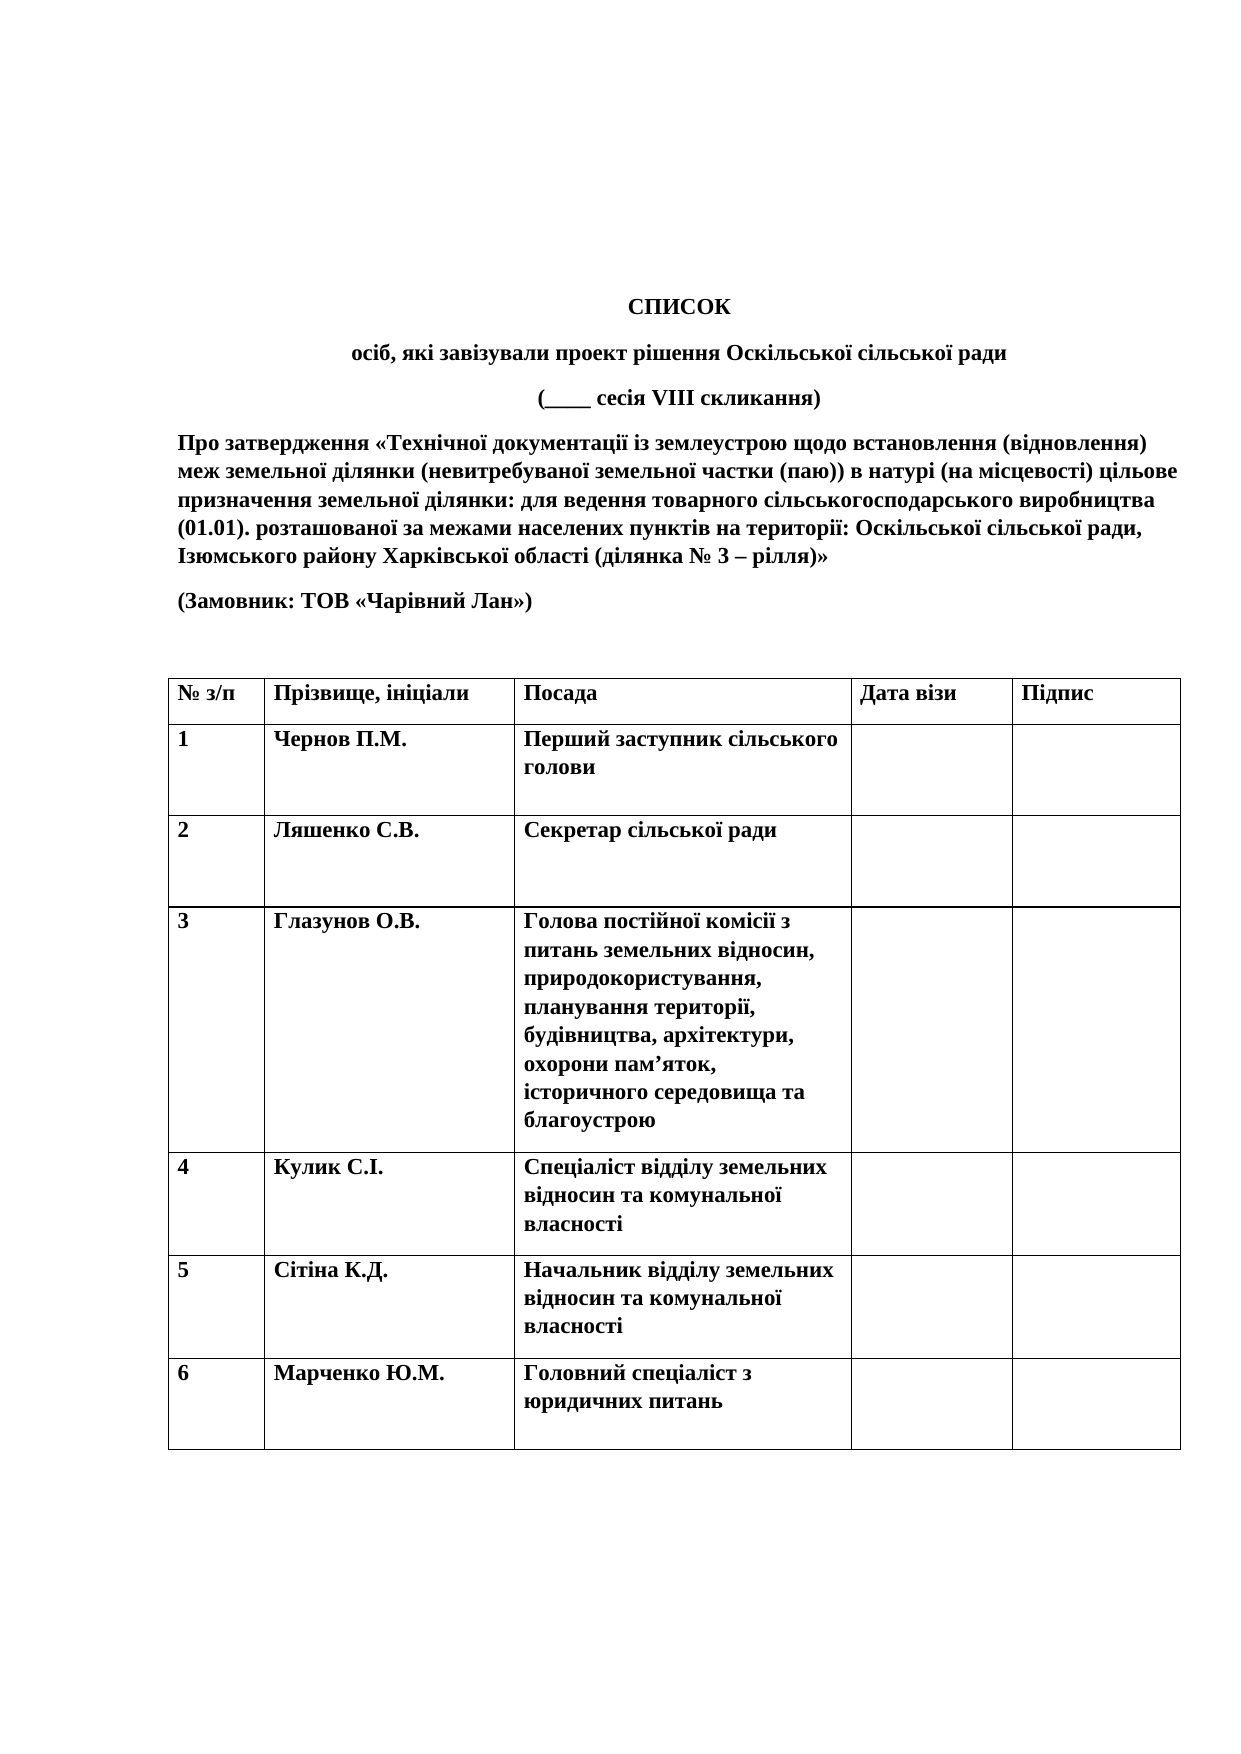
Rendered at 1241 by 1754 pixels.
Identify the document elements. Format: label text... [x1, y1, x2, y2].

table_cell 3 [169, 908, 264, 1152]
table_header Дата візи [852, 679, 1012, 724]
table_cell [852, 908, 1012, 1152]
table_cell 2 [169, 816, 264, 906]
table_cell Чернов П.М. [265, 725, 514, 815]
table_cell [1013, 1256, 1180, 1358]
table_cell Головний спеціаліст з юридичних питань [515, 1359, 851, 1449]
text (Замовник: ТОВ «Чарівний Лан») [177, 588, 1181, 614]
table_header Підпис [1013, 679, 1180, 724]
table_header № з/п [169, 679, 264, 724]
table_cell 4 [169, 1153, 264, 1255]
table_cell [1013, 908, 1180, 1152]
table_cell [1013, 1153, 1180, 1255]
table_cell [852, 1256, 1012, 1358]
table_cell 6 [169, 1359, 264, 1449]
table_header Посада [515, 679, 851, 724]
text СПИСОК [177, 293, 1181, 320]
table_cell Кулик С.І. [265, 1153, 514, 1255]
table_cell Начальник відділу земельних відносин та комунальної власності [515, 1256, 851, 1358]
table_cell Перший заступник сільського голови [515, 725, 851, 815]
text Про затвердження «Технічної документації із землеустрою щодо встановлення (відновлення) меж земельної ділянки (невитребуваної земельної частки (паю)) в натурі (на місцевості) цільове призначення земельної ділянки: для ведення товарного сільськогосподарського виробництва (01.01). розташованої за межами населених пунктів на території: Оскільської сільської ради, Ізюмського району Харківської області (ділянка № 3 – рілля)» [177, 429, 1181, 569]
table_cell [1013, 725, 1180, 815]
table_cell [852, 725, 1012, 815]
table_cell Марченко Ю.М. [265, 1359, 514, 1449]
table_cell [1013, 816, 1180, 906]
table_cell Секретар сільської ради [515, 816, 851, 906]
text (____ сесія VIІІ скликання) [177, 384, 1181, 410]
table_cell Голова постійної комісії з питань земельних відносин, природокористування, планування території, будівництва, архітектури, охорони пам’яток, історичного середовища та благоустрою [515, 908, 851, 1152]
table_cell Спеціаліст відділу земельних відносин та комунальної власності [515, 1153, 851, 1255]
table_cell 1 [169, 725, 264, 815]
table_cell Сітіна К.Д. [265, 1256, 514, 1358]
table_cell [852, 1359, 1012, 1449]
table_cell [852, 1153, 1012, 1255]
table_cell [852, 816, 1012, 906]
table_cell 5 [169, 1256, 264, 1358]
table_header Прізвище, ініціали [265, 679, 514, 724]
text осіб, які завізували проект рішення Оскільської сільської ради [177, 338, 1181, 365]
table_cell Глазунов О.В. [265, 908, 514, 1152]
table_cell [1013, 1359, 1180, 1449]
table_cell Ляшенко С.В. [265, 816, 514, 906]
